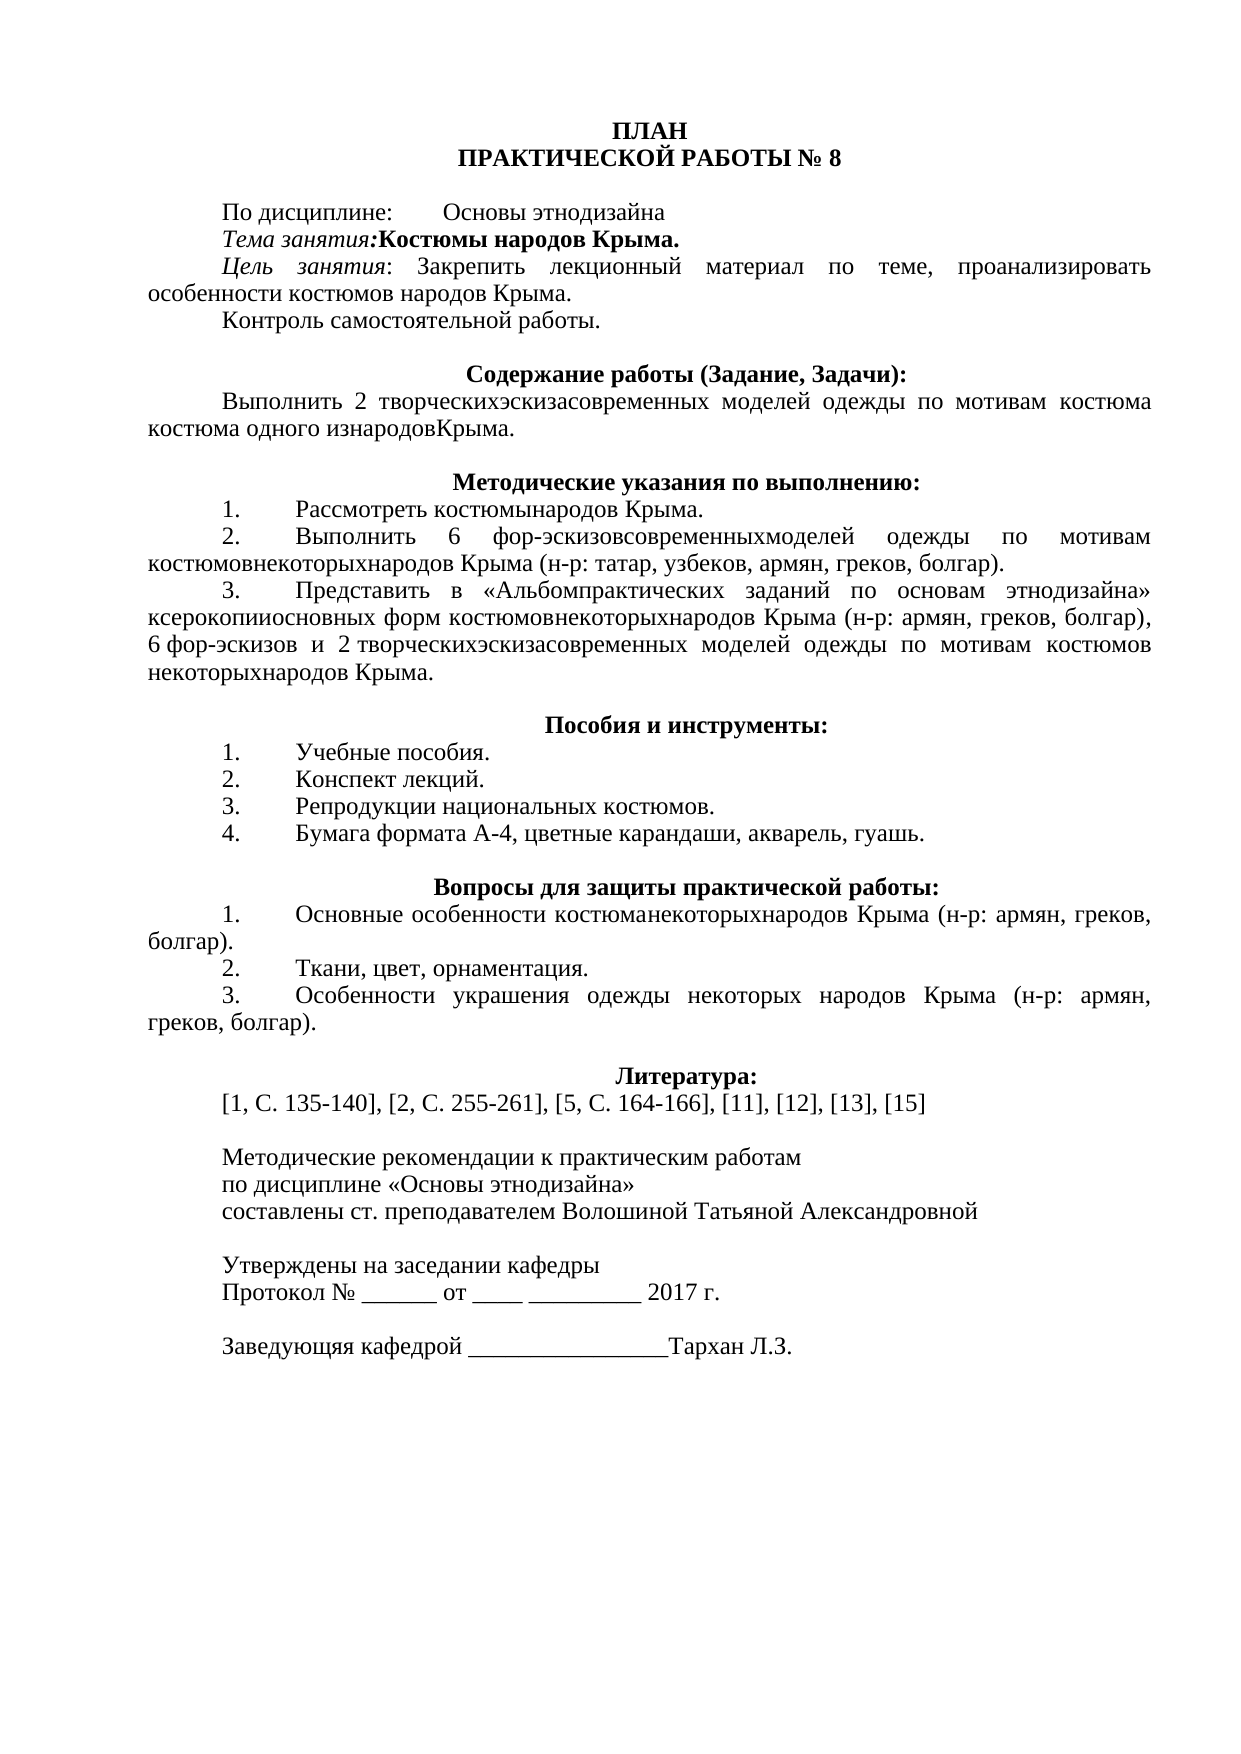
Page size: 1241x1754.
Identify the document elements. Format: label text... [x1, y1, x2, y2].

text Литература: [148, 1063, 1152, 1090]
title ПЛАН [148, 118, 1152, 145]
text по дисциплине «Основы этнодизайна» [148, 1171, 1152, 1198]
text Содержание работы (Задание, Задачи): [148, 361, 1152, 388]
text Тема занятия:Костюмы народов Крыма. [148, 226, 1152, 253]
text [1, С. 135-140], [2, С. 255-261], [5, С. 164-166], [11], [12], [13], [15] [148, 1090, 1152, 1117]
list Учебные пособия. [148, 739, 1152, 766]
text Выполнить 2 творческихэскизасовременных моделей одежды по мотивам костюма костюма одного изнародовКрыма. [148, 388, 1152, 442]
text Утверждены на заседании кафедры [148, 1252, 1152, 1279]
text Вопросы для защиты практической работы: [148, 874, 1152, 901]
text Пособия и инструменты: [148, 712, 1152, 739]
list Репродукции национальных костюмов. [148, 793, 1152, 820]
list Представить в «Альбомпрактических заданий по основам этнодизайна» ксерокопииосновных форм костюмовнекоторыхнародов Крыма (н-р: армян, греков, болгар), 6 фор-эскизов и 2 творческихэскизасовременных моделей одежды по мотивам костюмов некоторыхнародов Крыма. [148, 577, 1152, 685]
text По дисциплине: Основы этнодизайна [148, 199, 1152, 226]
list Выполнить 6 фор-эскизовсовременныхмоделей одежды по мотивам костюмовнекоторыхнародов Крыма (н-р: татар, узбеков, армян, греков, болгар). [148, 523, 1152, 577]
text Методические рекомендации к практическим работам [148, 1144, 1152, 1171]
text ПРАКТИЧЕСКОЙ РАБОТЫ № 8 [148, 145, 1152, 172]
list Основные особенности костюманекоторыхнародов Крыма (н-р: армян, греков, болгар). [148, 901, 1152, 955]
text Цель занятия: Закрепить лекционный материал по теме, проанализировать особенности костюмов народов Крыма. [148, 253, 1152, 307]
list Особенности украшения одежды некоторых народов Крыма (н-р: армян, греков, болгар). [148, 982, 1152, 1036]
text Протокол № ______ от ____ _________ 2017 г. [148, 1279, 1152, 1306]
list Конспект лекций. [148, 766, 1152, 793]
list Бумага формата А-4, цветные карандаши, акварель, гуашь. [148, 820, 1152, 847]
list Ткани, цвет, орнаментация. [148, 955, 1152, 982]
text Контроль самостоятельной работы. [148, 307, 1152, 334]
text Методические указания по выполнению: [148, 469, 1152, 496]
text составлены ст. преподавателем Волошиной Татьяной Александровной [148, 1198, 1152, 1225]
list Рассмотреть костюмынародов Крыма. [148, 496, 1152, 523]
text Заведующяя кафедрой ________________Тархан Л.З. [148, 1333, 1152, 1360]
